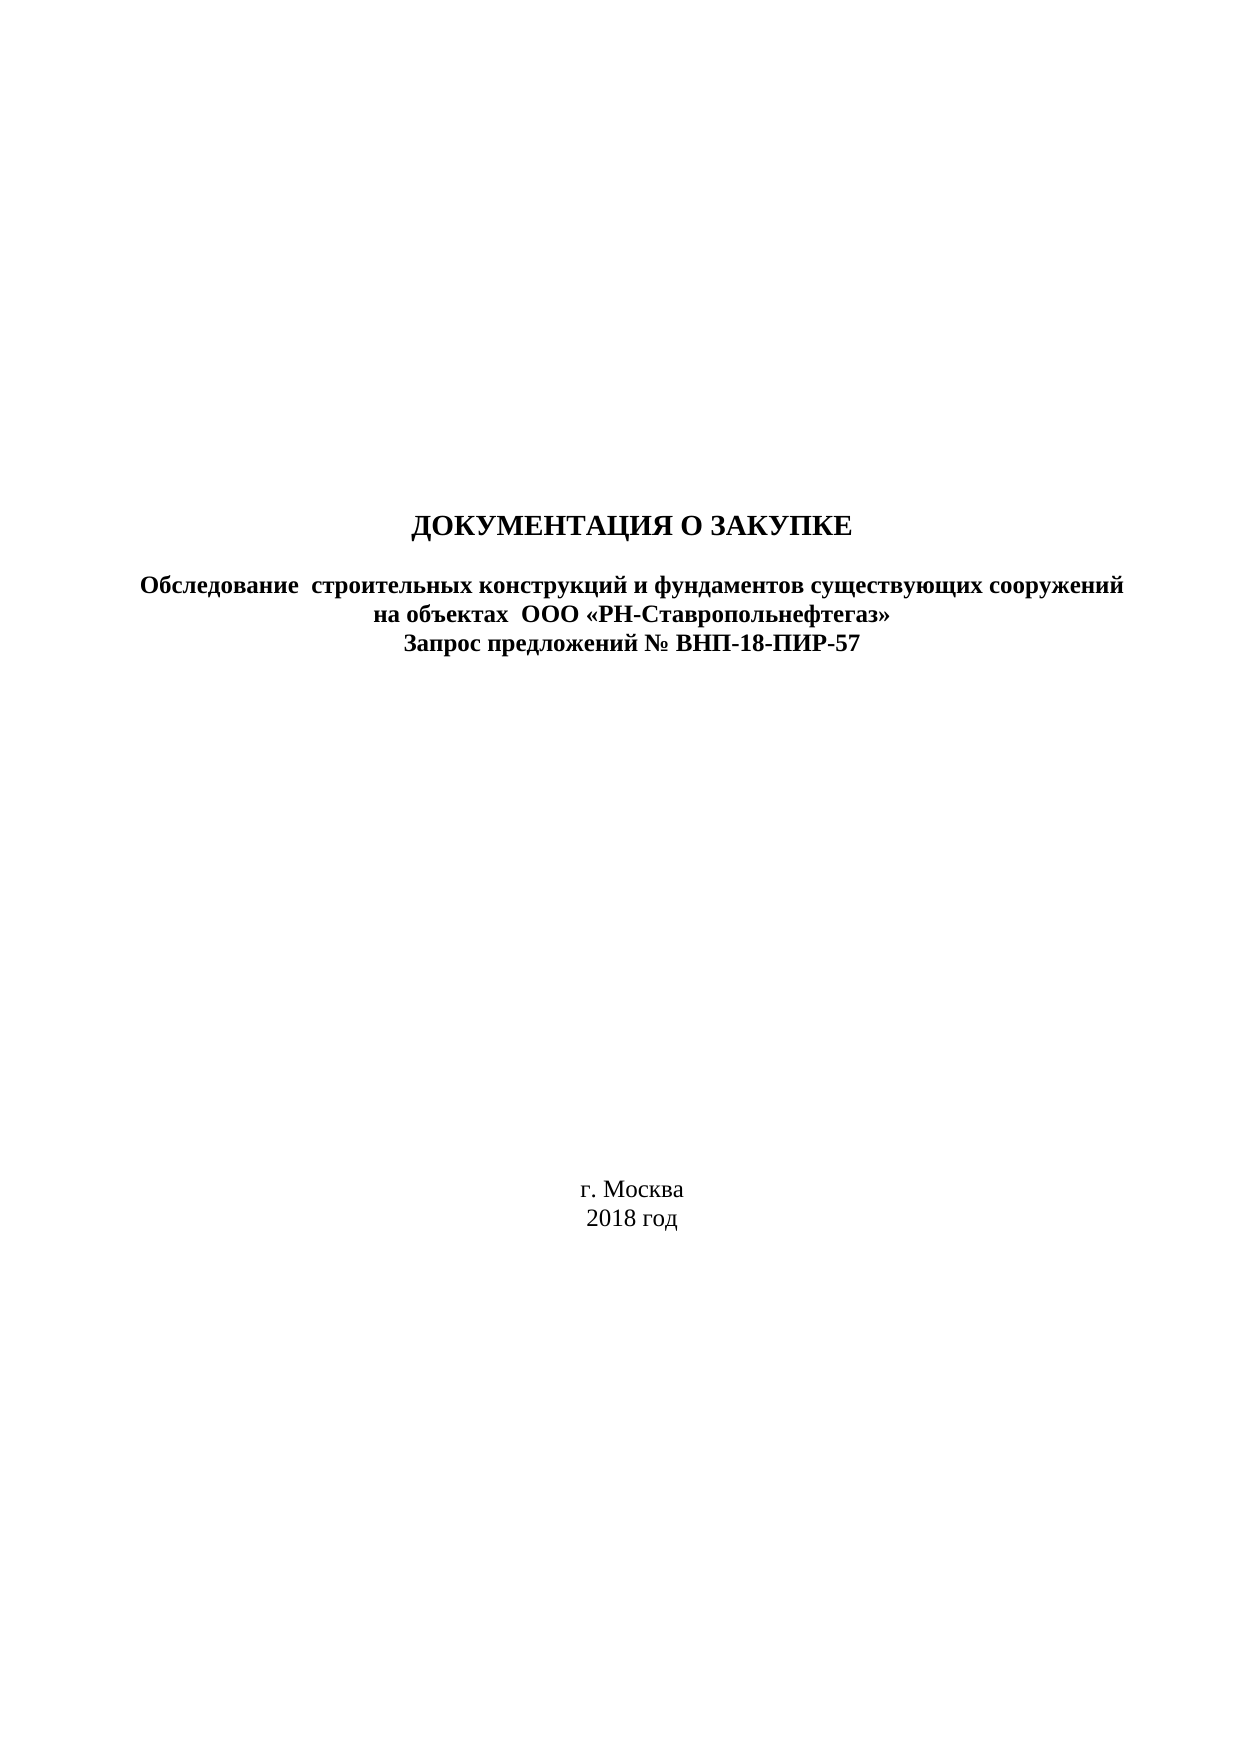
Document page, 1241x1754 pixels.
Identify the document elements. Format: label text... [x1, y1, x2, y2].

text г. Москва [130, 1174, 1134, 1203]
text ДОКУМЕНТАЦИЯ О ЗАКУПКЕ Обследование строительных конструкций и фундаментов существующих сооружений на объектах ООО «РН-Ставропольнефтегаз» [130, 508, 1134, 628]
text Запрос предложений № ВНП-18-ПИР-57 [130, 628, 1134, 657]
text 2018 год [130, 1203, 1134, 1232]
